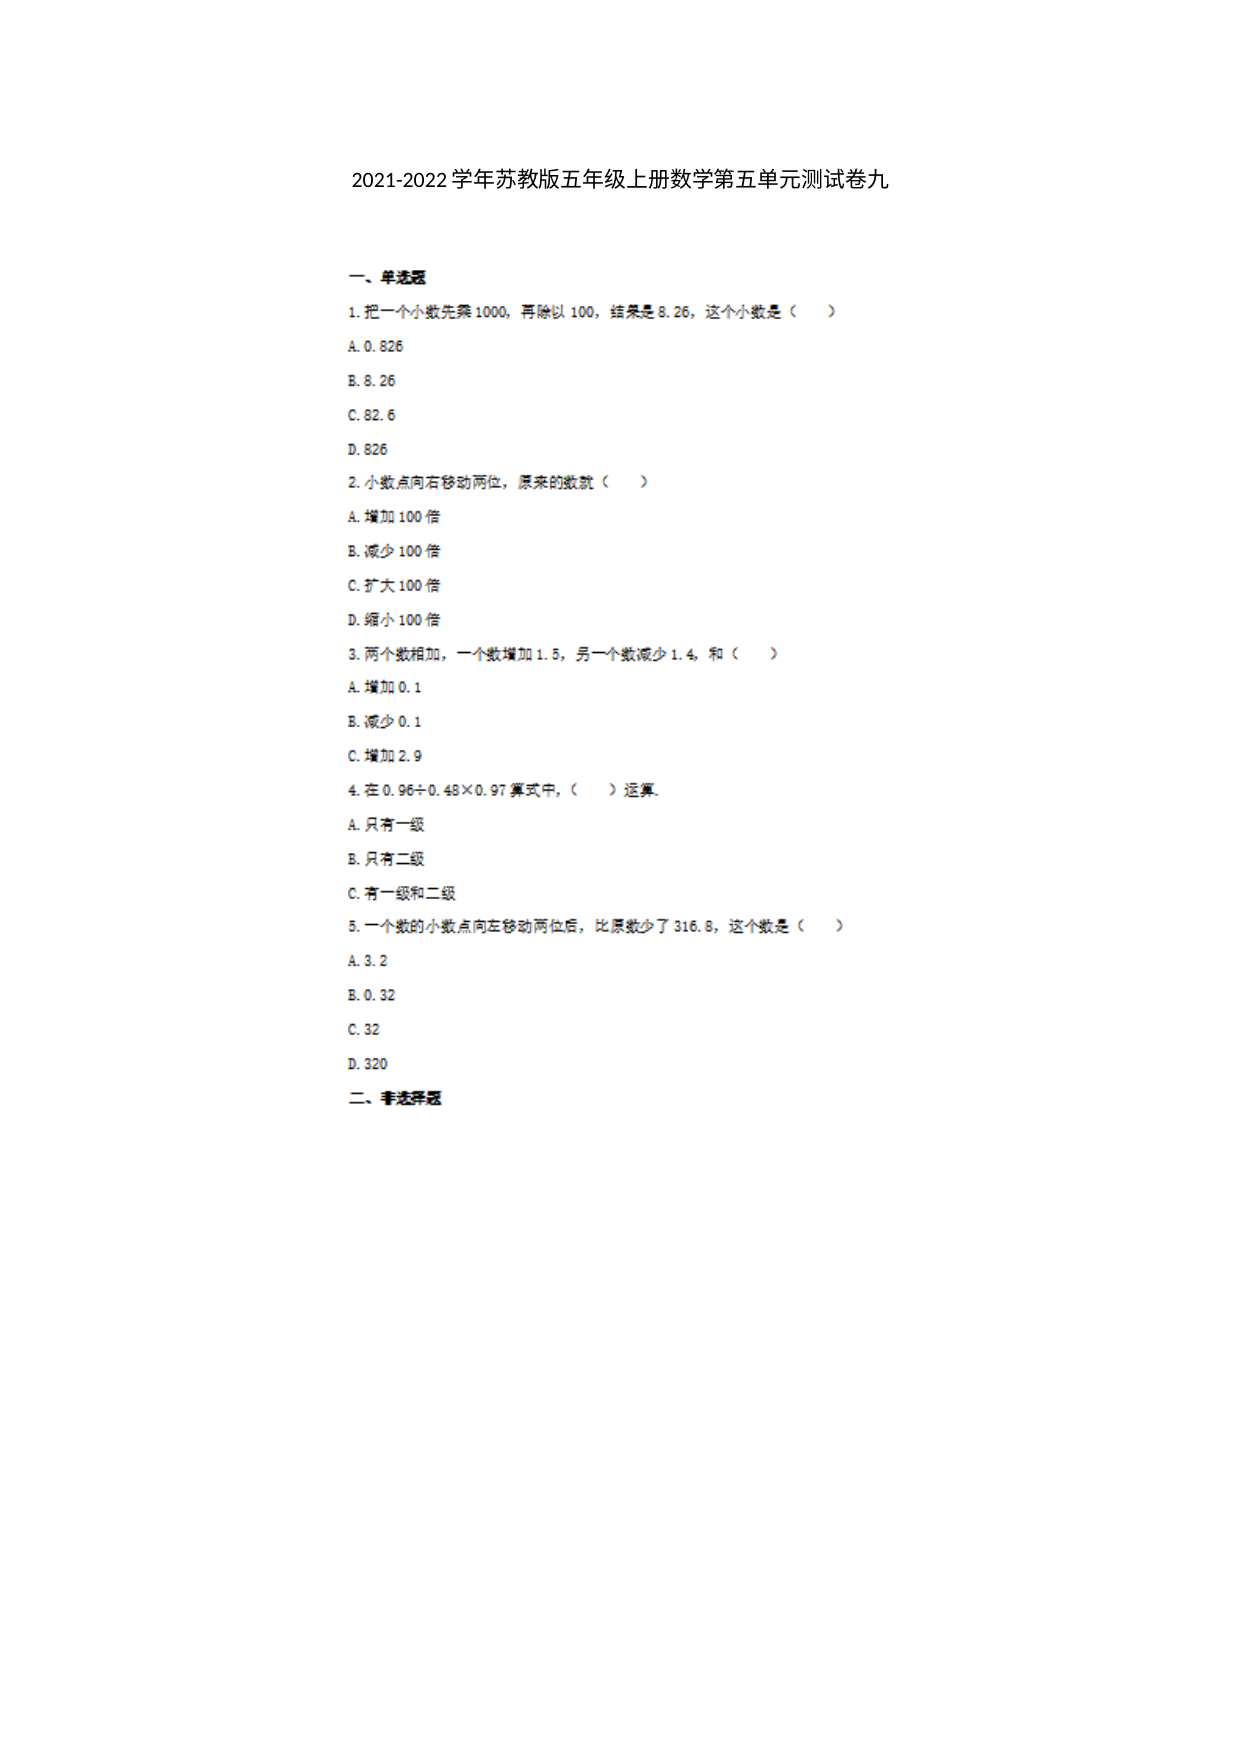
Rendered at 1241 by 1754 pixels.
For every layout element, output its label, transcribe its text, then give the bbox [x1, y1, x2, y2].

text 2021-2022学年苏教版五年级上册数学第五单元测试卷九 [187, 162, 1053, 194]
picture [275, 194, 965, 1121]
